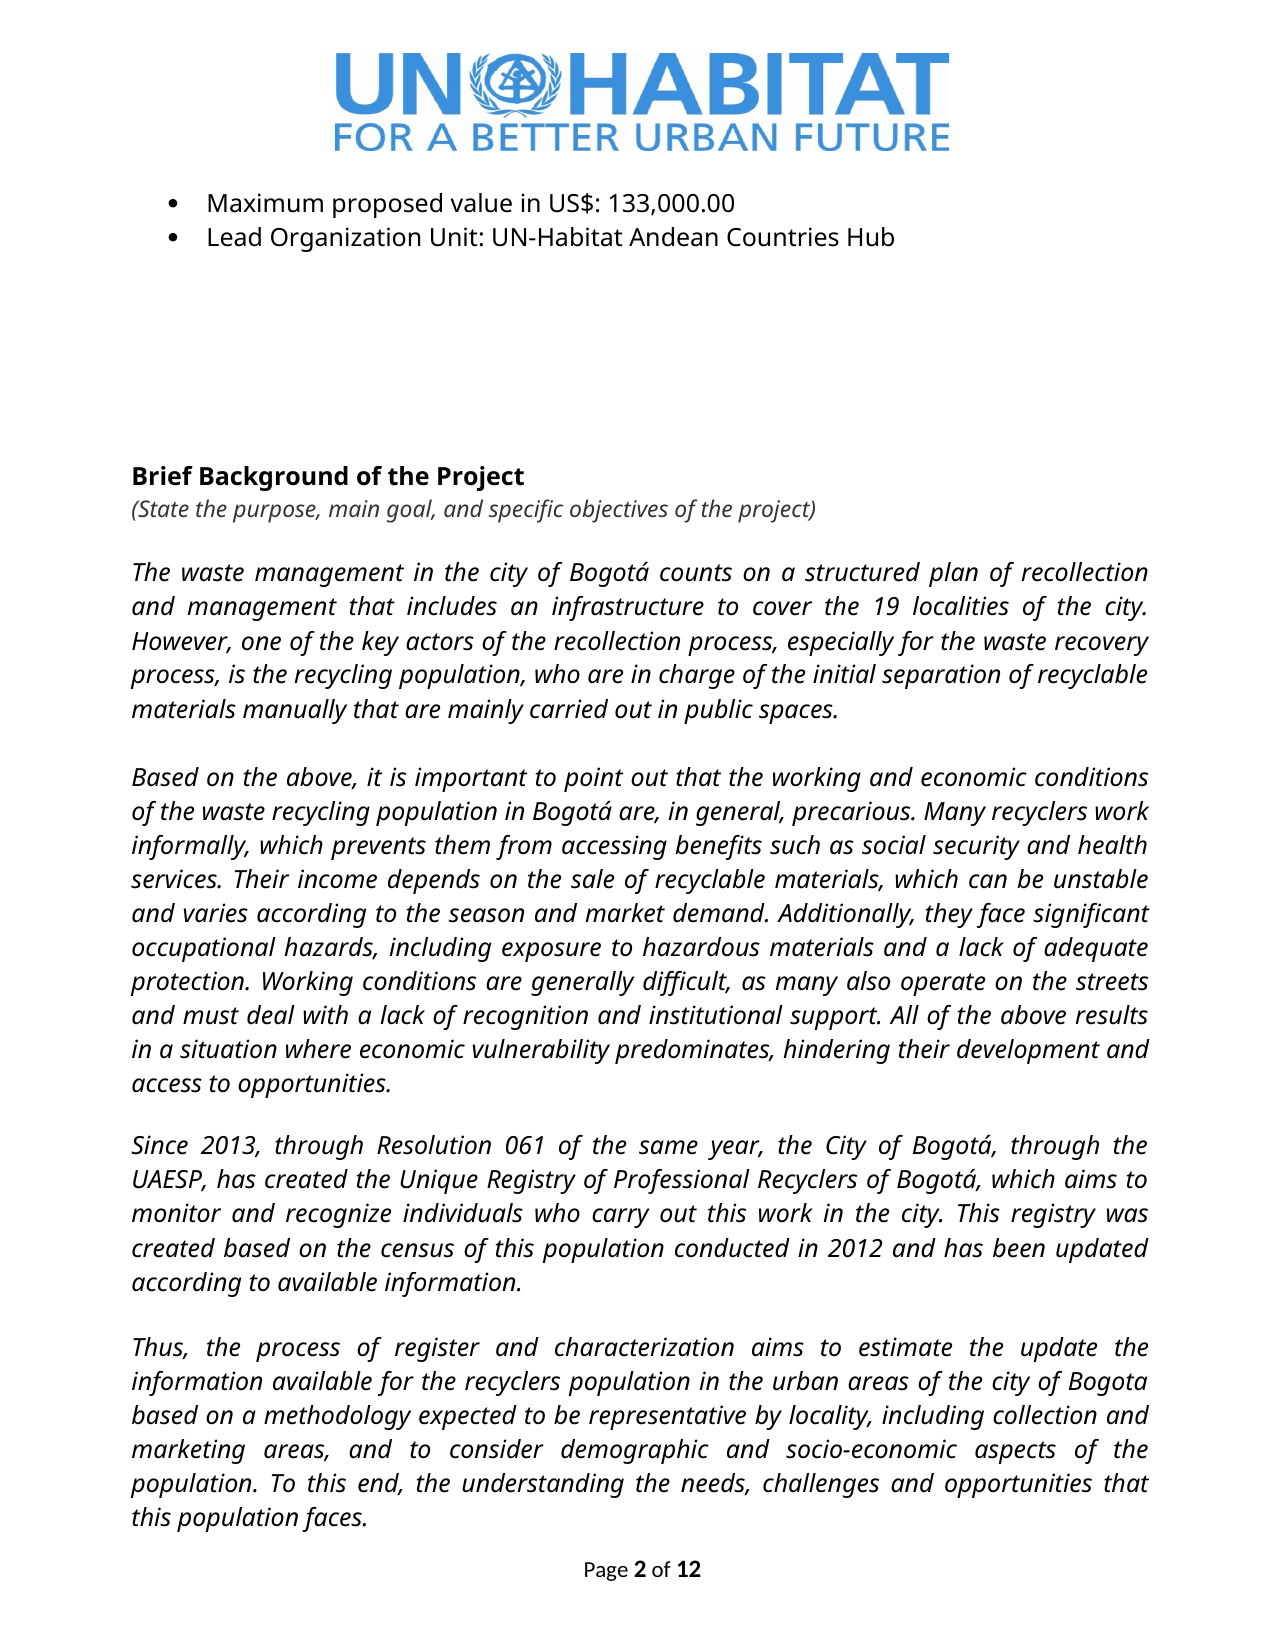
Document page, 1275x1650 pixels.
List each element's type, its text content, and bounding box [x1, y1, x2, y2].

text The waste management in the city of Bogotá counts on a structured plan of recollection and management that includes an infrastructure to cover the 19 localities of the city. However, one of the key actors of the recollection process, especially for the waste recovery process, is the recycling population, who are in charge of the initial separation of recyclable materials manually that are mainly carried out in public spaces. [131, 555, 1153, 725]
list Maximum proposed value in US$: 133,000.00 [169, 186, 1153, 220]
text (State the purpose, main goal, and specific objectives of the project) [131, 492, 1153, 524]
text Since 2013, through Resolution 061 of the same year, the City of Bogotá, through the UAESP, has created the Unique Registry of Professional Recyclers of Bogotá, which aims to monitor and recognize individuals who carry out this work in the city. This registry was created based on the census of this population conducted in 2012 and has been updated according to available information. [131, 1100, 1153, 1298]
picture [335, 53, 950, 151]
text Thus, the process of register and characterization aims to estimate the update the information available for the recyclers population in the urban areas of the city of Bogota based on a methodology expected to be representative by locality, including collection and marketing areas, and to consider demographic and socio-economic aspects of the population. To this end, the understanding the needs, challenges and opportunities that this population faces. [131, 1329, 1153, 1534]
text Brief Background of the Project [131, 458, 1153, 492]
text Based on the above, it is important to point out that the working and economic conditions of the waste recycling population in Bogotá are, in general, precarious. Many recyclers work informally, which prevents them from accessing benefits such as social security and health services. Their income depends on the sale of recyclable materials, which can be unstable and varies according to the season and market demand. Additionally, they face significant occupational hazards, including exposure to hazardous materials and a lack of adequate protection. Working conditions are generally difficult, as many also operate on the streets and must deal with a lack of recognition and institutional support. All of the above results in a situation where economic vulnerability predominates, hindering their development and access to opportunities. [131, 759, 1153, 1100]
list Lead Organization Unit: UN-Habitat Andean Countries Hub [169, 220, 1153, 254]
